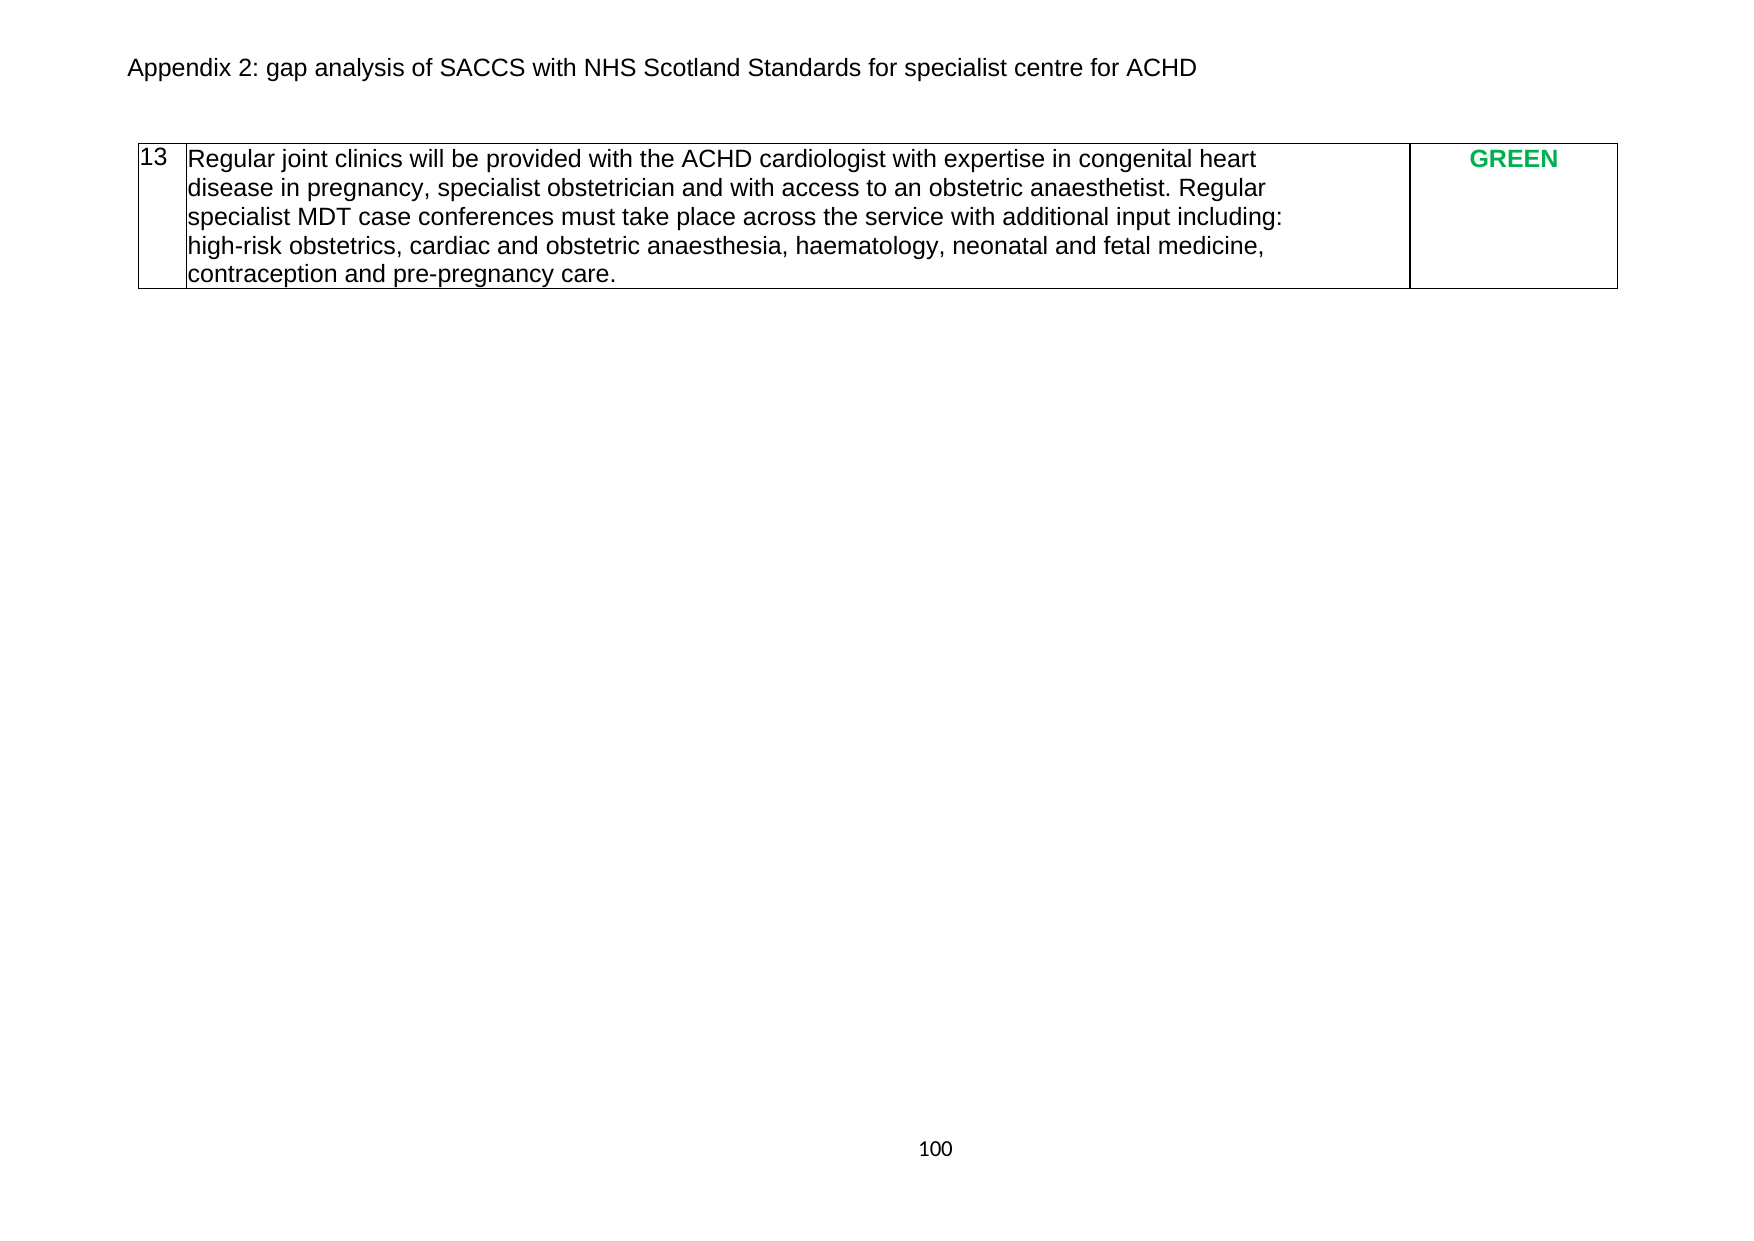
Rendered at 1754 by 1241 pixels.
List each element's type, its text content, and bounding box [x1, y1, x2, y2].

table_header Regular joint clinics will be provided with the ACHD cardiologist with expertise in congenital heart disease in pregnancy, specialist obstetrician and with access to an obstetric anaesthetist. Regular specialist MDT case conferences must take place across the service with additional input including: high-risk obstetrics, cardiac and obstetric anaesthesia, haematology, neonatal and fetal medicine, contraception and pre-pregnancy care. [187, 144, 1409, 288]
table_header GREEN [1411, 144, 1617, 288]
table_header 13 [139, 144, 186, 288]
